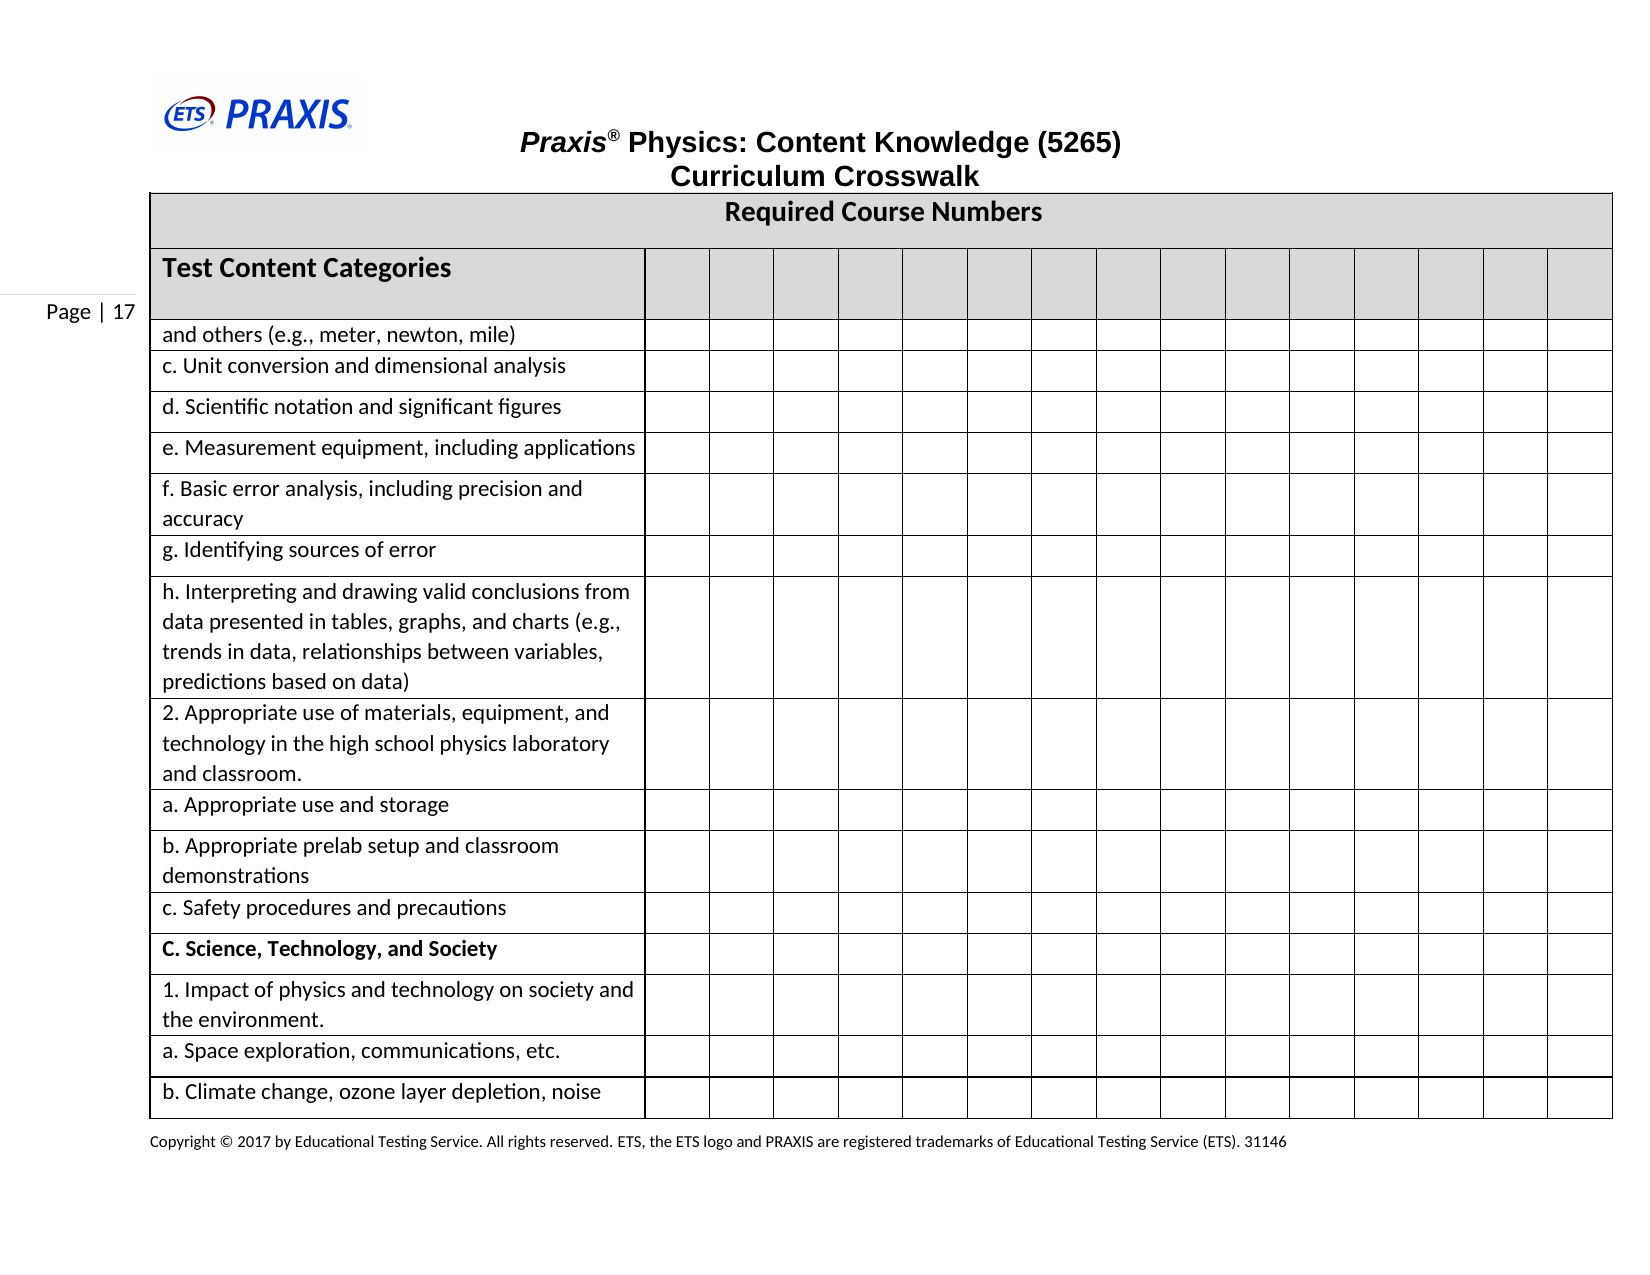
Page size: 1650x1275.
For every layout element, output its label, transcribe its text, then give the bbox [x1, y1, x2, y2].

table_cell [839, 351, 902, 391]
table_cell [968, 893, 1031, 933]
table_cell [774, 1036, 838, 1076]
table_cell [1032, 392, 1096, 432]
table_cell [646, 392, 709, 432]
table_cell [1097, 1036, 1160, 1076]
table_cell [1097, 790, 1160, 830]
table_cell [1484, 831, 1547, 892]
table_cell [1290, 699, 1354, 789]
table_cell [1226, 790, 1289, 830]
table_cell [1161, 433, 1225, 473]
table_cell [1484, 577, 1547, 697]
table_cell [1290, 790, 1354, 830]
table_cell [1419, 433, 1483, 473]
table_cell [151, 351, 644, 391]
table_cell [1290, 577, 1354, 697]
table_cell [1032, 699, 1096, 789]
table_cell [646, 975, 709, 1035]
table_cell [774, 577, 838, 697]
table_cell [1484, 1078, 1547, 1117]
table_cell [839, 249, 902, 319]
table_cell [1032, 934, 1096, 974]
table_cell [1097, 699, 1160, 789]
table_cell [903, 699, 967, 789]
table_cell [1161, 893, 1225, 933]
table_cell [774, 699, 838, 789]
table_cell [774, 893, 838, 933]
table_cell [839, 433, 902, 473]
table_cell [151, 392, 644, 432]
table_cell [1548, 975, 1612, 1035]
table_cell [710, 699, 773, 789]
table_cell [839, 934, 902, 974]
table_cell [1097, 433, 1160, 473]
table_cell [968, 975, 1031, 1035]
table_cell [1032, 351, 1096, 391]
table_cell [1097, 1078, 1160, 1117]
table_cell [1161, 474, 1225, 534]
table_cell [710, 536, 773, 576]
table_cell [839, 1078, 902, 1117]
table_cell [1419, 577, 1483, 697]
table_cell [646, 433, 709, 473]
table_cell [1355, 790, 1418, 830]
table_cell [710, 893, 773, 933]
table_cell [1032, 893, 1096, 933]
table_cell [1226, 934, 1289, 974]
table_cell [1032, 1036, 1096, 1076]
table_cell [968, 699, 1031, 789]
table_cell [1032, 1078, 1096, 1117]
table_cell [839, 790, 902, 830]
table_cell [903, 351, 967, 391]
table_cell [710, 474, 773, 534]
table_cell [1032, 249, 1096, 319]
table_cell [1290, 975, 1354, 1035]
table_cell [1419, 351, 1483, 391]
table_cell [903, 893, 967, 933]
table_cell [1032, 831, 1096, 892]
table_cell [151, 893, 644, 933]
table_cell [1484, 249, 1547, 319]
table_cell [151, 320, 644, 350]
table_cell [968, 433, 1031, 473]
picture [150, 75, 364, 153]
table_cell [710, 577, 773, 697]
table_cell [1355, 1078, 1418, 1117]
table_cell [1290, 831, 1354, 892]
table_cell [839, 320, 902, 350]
table_cell [1097, 249, 1160, 319]
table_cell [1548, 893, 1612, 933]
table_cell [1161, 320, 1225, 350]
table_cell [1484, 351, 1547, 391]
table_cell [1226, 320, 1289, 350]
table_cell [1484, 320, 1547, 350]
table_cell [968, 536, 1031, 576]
table_cell [710, 249, 773, 319]
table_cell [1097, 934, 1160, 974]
table_cell [1226, 249, 1289, 319]
table_cell [774, 249, 838, 319]
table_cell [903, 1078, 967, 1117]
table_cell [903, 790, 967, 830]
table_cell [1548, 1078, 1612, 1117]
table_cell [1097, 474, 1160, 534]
table_cell [968, 249, 1031, 319]
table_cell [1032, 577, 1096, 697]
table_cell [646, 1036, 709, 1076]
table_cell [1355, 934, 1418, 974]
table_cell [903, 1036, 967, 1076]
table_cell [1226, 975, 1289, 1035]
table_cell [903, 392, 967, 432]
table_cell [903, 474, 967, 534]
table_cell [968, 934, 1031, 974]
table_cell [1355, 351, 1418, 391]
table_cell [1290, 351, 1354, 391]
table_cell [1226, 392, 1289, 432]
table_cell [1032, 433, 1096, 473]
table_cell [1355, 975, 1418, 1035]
table_cell [646, 249, 709, 319]
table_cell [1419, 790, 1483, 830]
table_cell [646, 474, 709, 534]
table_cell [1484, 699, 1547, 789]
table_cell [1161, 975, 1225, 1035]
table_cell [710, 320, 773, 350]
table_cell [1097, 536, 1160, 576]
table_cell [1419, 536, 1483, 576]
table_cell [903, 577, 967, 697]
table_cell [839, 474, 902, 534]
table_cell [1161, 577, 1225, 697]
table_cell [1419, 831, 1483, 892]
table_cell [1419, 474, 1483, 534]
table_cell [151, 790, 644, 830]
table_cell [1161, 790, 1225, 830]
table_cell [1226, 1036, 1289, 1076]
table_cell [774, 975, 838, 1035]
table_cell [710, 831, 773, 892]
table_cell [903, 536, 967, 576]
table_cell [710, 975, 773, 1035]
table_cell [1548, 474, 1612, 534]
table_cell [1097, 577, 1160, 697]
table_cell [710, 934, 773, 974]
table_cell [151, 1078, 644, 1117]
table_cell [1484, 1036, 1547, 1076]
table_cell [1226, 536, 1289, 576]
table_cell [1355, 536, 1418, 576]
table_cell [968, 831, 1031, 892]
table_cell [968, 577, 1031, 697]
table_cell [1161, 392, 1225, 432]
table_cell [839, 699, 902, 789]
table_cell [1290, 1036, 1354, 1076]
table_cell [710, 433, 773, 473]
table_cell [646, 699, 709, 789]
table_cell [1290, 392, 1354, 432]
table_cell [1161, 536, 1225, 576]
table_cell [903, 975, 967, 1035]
table_cell [1355, 249, 1418, 319]
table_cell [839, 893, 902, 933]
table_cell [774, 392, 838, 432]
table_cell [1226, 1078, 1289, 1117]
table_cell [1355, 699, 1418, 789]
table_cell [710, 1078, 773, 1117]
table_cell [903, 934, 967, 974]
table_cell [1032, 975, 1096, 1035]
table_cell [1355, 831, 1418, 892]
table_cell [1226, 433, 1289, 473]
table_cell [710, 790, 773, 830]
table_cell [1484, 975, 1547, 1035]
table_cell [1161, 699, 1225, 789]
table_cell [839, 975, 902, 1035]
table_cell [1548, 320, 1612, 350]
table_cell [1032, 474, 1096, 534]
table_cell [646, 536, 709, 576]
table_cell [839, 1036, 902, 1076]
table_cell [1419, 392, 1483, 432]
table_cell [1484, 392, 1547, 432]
table_cell Test Content Categories [151, 249, 644, 319]
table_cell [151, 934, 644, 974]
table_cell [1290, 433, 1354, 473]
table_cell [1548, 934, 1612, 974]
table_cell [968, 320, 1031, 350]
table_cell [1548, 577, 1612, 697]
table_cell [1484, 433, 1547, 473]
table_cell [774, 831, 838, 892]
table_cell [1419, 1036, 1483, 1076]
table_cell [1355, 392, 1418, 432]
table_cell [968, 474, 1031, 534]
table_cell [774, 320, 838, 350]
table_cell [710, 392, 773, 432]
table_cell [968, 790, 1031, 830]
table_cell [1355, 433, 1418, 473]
table_cell [1419, 249, 1483, 319]
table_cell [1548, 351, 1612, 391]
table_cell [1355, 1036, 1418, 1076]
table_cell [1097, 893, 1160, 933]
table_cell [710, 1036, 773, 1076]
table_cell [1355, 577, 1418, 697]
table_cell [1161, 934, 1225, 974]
table_cell [1290, 249, 1354, 319]
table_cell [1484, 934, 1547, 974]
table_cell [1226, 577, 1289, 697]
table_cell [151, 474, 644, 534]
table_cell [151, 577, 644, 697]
table_header Required Course Numbers [151, 194, 1612, 248]
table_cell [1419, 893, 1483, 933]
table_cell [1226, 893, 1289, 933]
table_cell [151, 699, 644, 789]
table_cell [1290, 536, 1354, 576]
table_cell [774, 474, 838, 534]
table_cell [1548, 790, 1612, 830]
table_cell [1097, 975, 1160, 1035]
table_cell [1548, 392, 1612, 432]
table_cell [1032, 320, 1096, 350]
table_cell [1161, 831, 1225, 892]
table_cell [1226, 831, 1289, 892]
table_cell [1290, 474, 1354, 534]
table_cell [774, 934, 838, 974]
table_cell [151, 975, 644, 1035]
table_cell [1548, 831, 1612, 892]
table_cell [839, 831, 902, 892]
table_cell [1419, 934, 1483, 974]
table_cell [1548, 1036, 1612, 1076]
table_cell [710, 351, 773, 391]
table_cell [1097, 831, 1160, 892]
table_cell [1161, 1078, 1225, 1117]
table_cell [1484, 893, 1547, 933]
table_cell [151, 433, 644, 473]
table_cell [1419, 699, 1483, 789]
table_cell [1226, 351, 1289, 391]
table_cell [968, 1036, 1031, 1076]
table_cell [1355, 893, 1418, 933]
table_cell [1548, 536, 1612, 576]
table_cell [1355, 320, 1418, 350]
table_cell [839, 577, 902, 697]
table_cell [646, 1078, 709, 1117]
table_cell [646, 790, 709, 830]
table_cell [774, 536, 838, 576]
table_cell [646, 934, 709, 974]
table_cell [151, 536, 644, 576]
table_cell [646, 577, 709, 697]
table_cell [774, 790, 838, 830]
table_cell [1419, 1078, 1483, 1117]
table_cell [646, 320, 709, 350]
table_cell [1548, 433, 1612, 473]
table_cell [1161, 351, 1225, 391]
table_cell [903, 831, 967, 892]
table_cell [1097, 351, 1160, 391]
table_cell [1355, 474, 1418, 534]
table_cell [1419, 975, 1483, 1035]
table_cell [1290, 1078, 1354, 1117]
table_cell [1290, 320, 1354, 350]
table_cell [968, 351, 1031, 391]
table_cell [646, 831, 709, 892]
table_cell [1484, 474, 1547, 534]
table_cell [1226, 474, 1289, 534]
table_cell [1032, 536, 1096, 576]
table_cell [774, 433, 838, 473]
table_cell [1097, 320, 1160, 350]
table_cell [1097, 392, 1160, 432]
table_cell [1161, 249, 1225, 319]
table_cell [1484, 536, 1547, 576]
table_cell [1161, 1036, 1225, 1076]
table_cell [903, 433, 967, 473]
table_cell [1548, 249, 1612, 319]
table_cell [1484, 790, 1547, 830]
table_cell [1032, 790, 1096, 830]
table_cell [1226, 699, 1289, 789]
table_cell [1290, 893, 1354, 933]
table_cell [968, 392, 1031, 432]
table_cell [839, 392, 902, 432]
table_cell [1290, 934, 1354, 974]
table_cell [903, 249, 967, 319]
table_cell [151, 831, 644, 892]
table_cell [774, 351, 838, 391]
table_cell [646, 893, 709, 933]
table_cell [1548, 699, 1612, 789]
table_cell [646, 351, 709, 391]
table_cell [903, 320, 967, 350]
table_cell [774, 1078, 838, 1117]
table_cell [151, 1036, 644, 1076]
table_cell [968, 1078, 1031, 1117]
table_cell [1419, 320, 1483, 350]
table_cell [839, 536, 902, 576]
